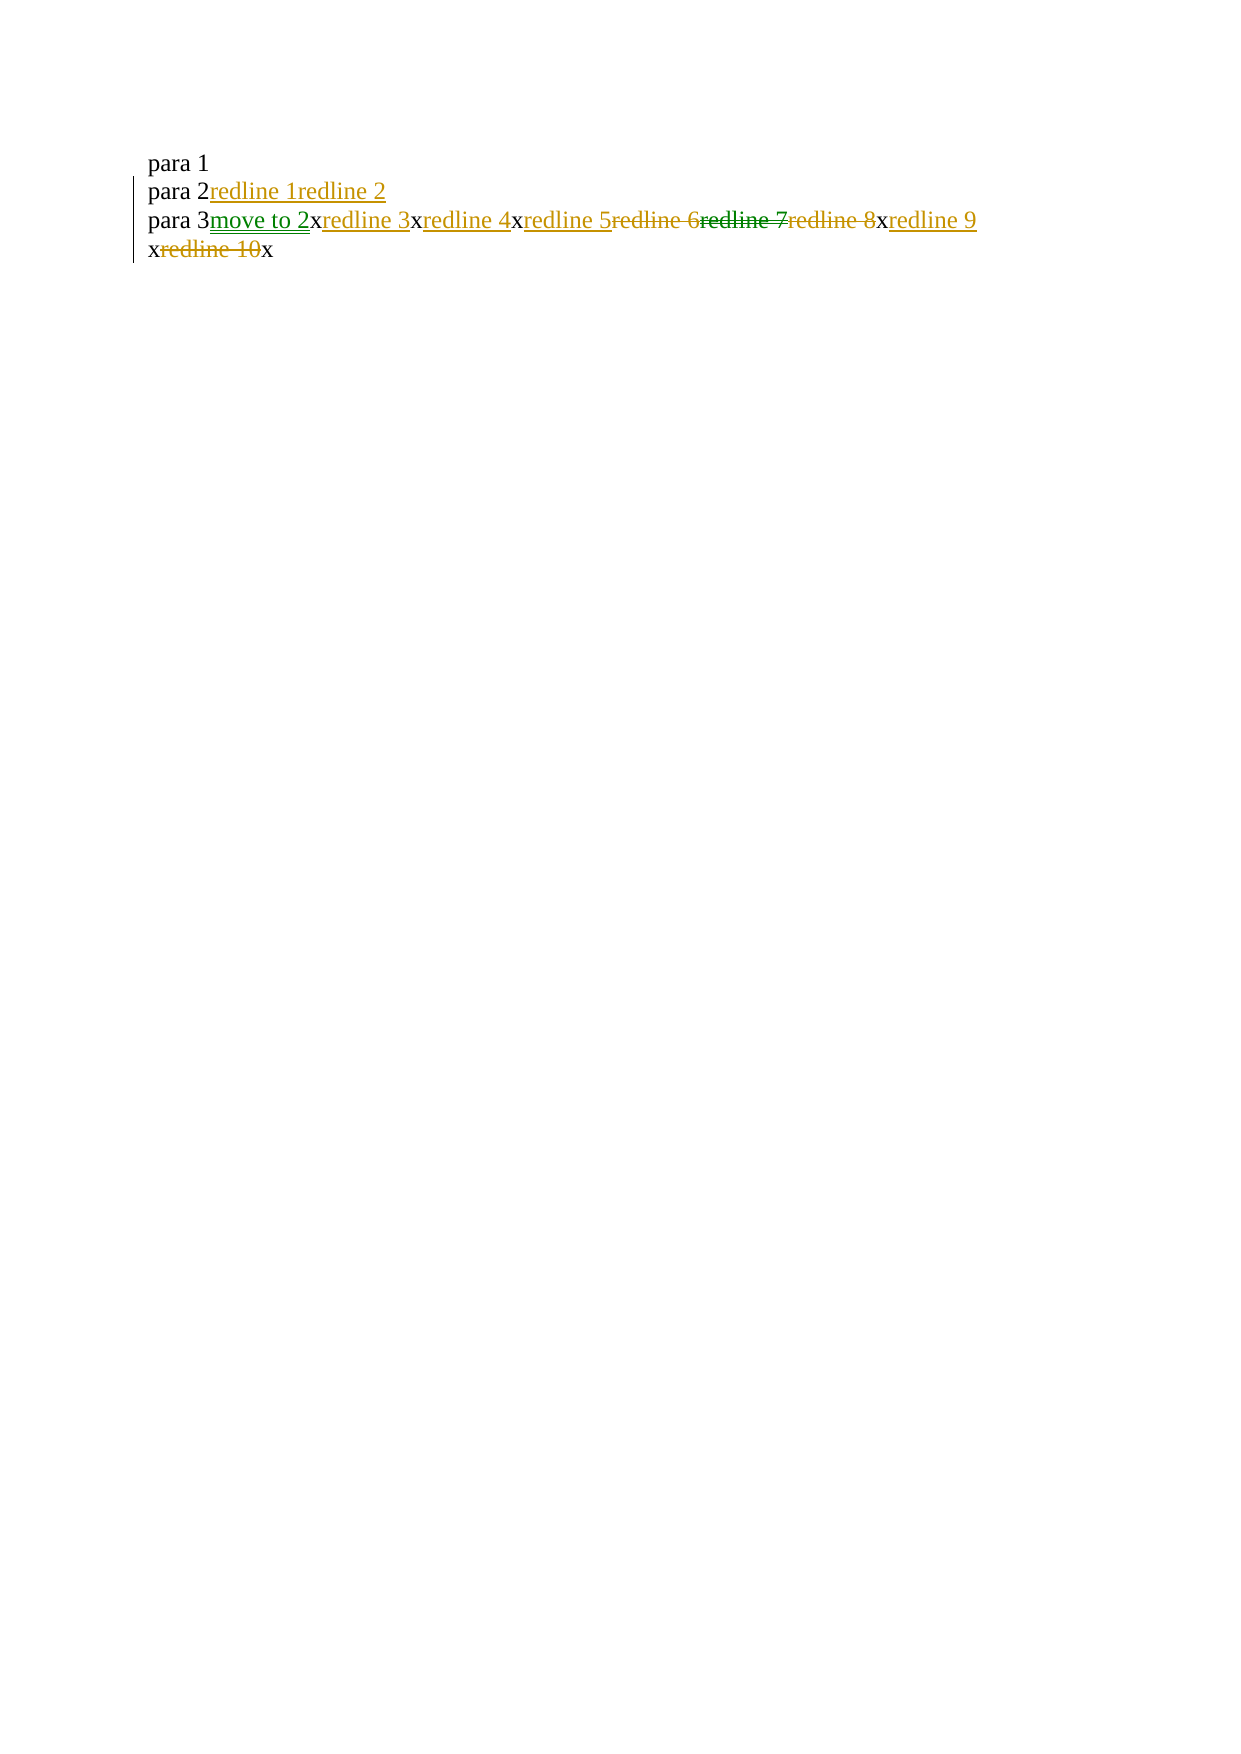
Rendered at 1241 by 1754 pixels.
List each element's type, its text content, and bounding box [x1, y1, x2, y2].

text para 1 [148, 148, 1092, 176]
text para 3xxxx [148, 205, 1092, 234]
text xx [148, 234, 1092, 263]
text para 2 [148, 176, 1092, 205]
